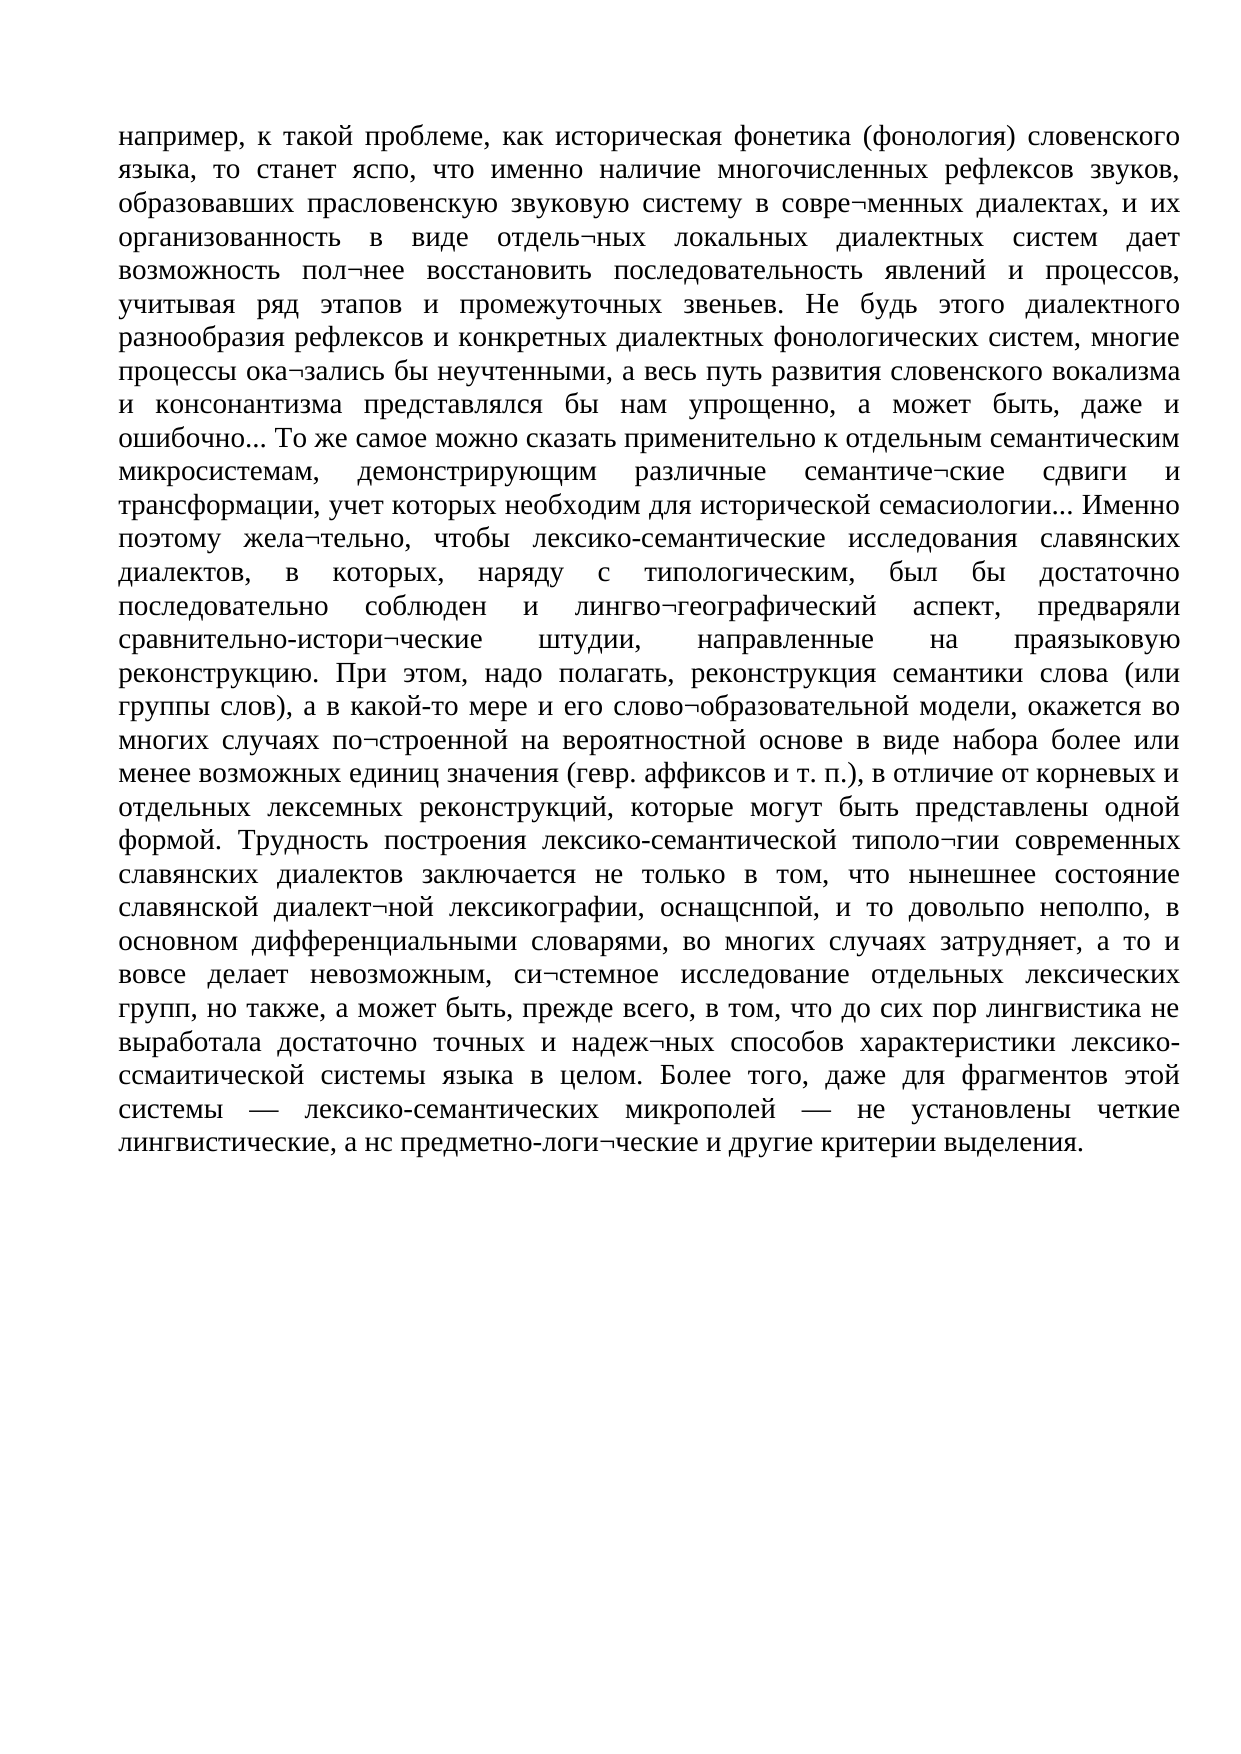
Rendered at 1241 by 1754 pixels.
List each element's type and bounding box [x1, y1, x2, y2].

text [118, 118, 1181, 1158]
